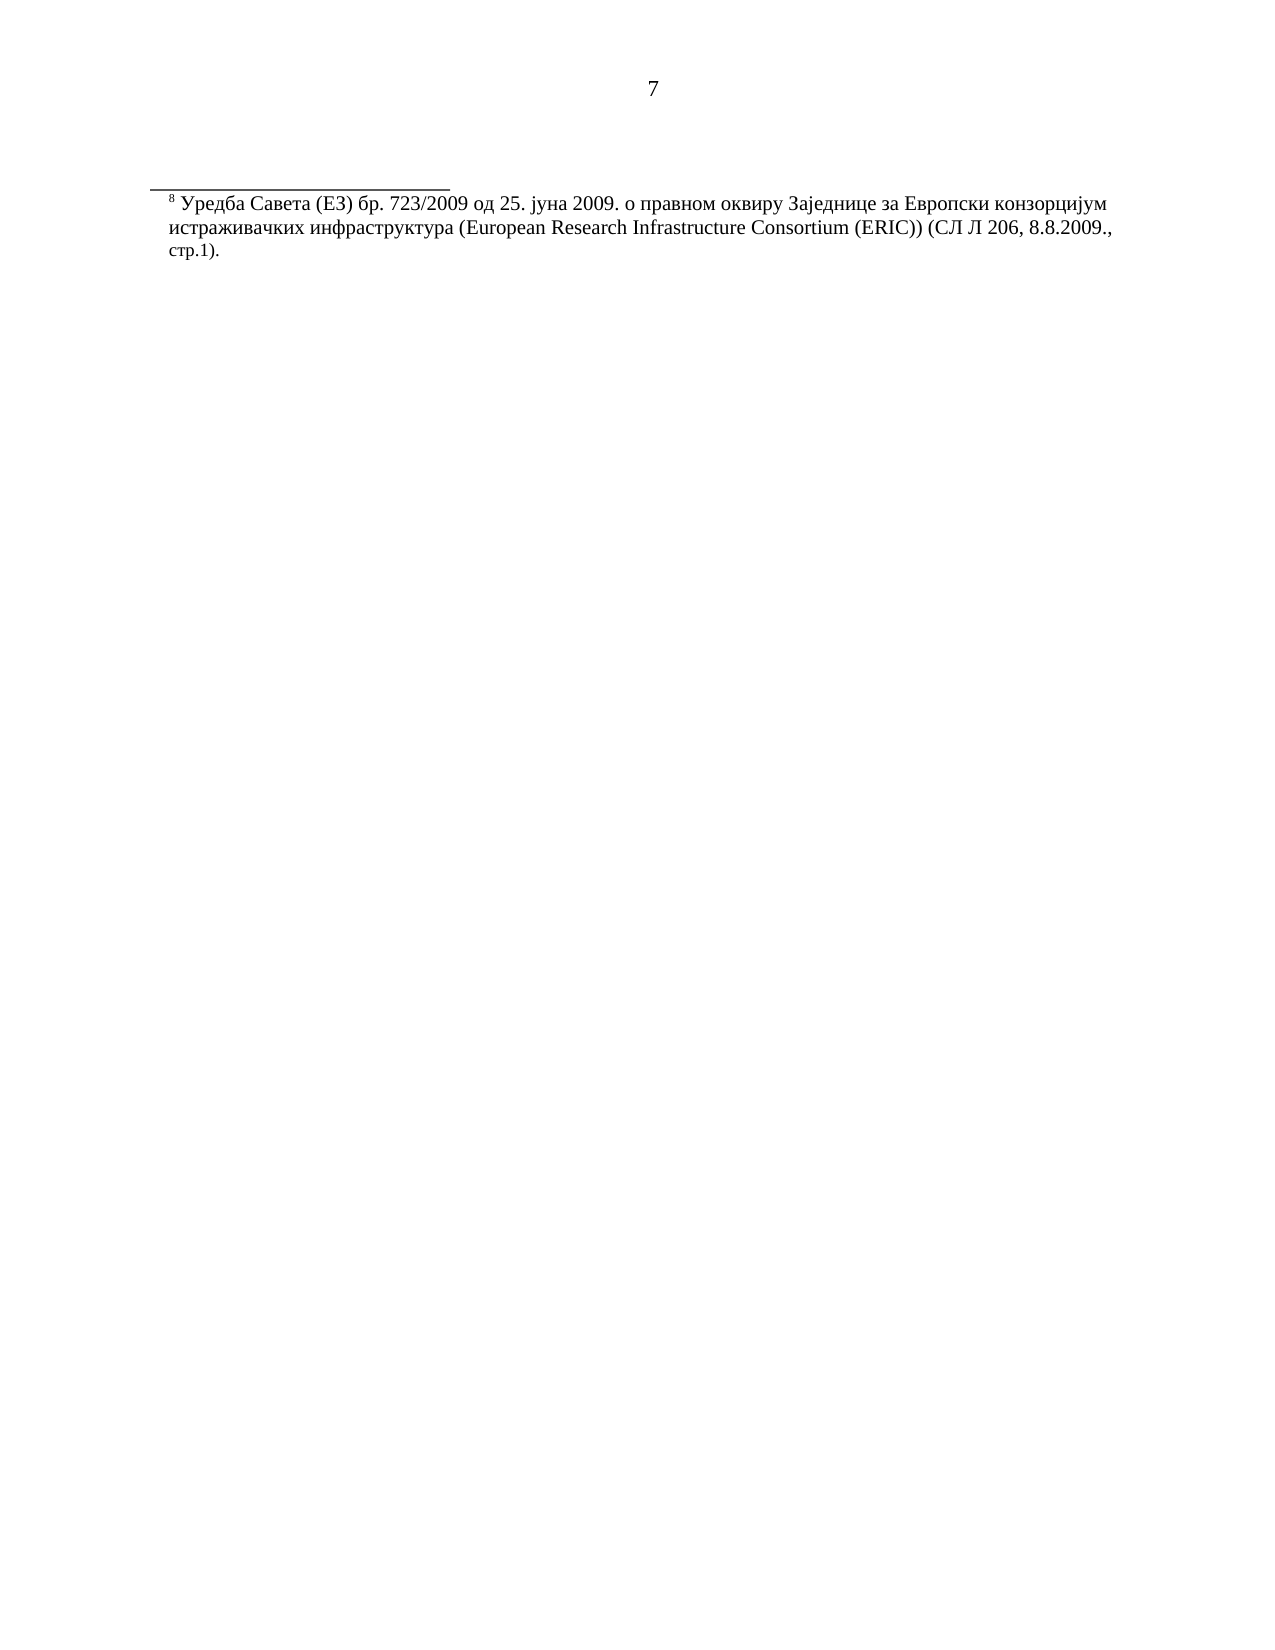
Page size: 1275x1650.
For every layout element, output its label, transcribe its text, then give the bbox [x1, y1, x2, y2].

text 8 Уредба Савета (ЕЗ) бр. 723/2009 од 25. јуна 2009. о правном оквиру Заједнице за Европски конзорцијум истраживачких инфраструктура (European Research Infrastructure Consortium (ERIC)) (СЛ Л 206, 8.8.2009., стр.1). [169, 169, 1137, 260]
